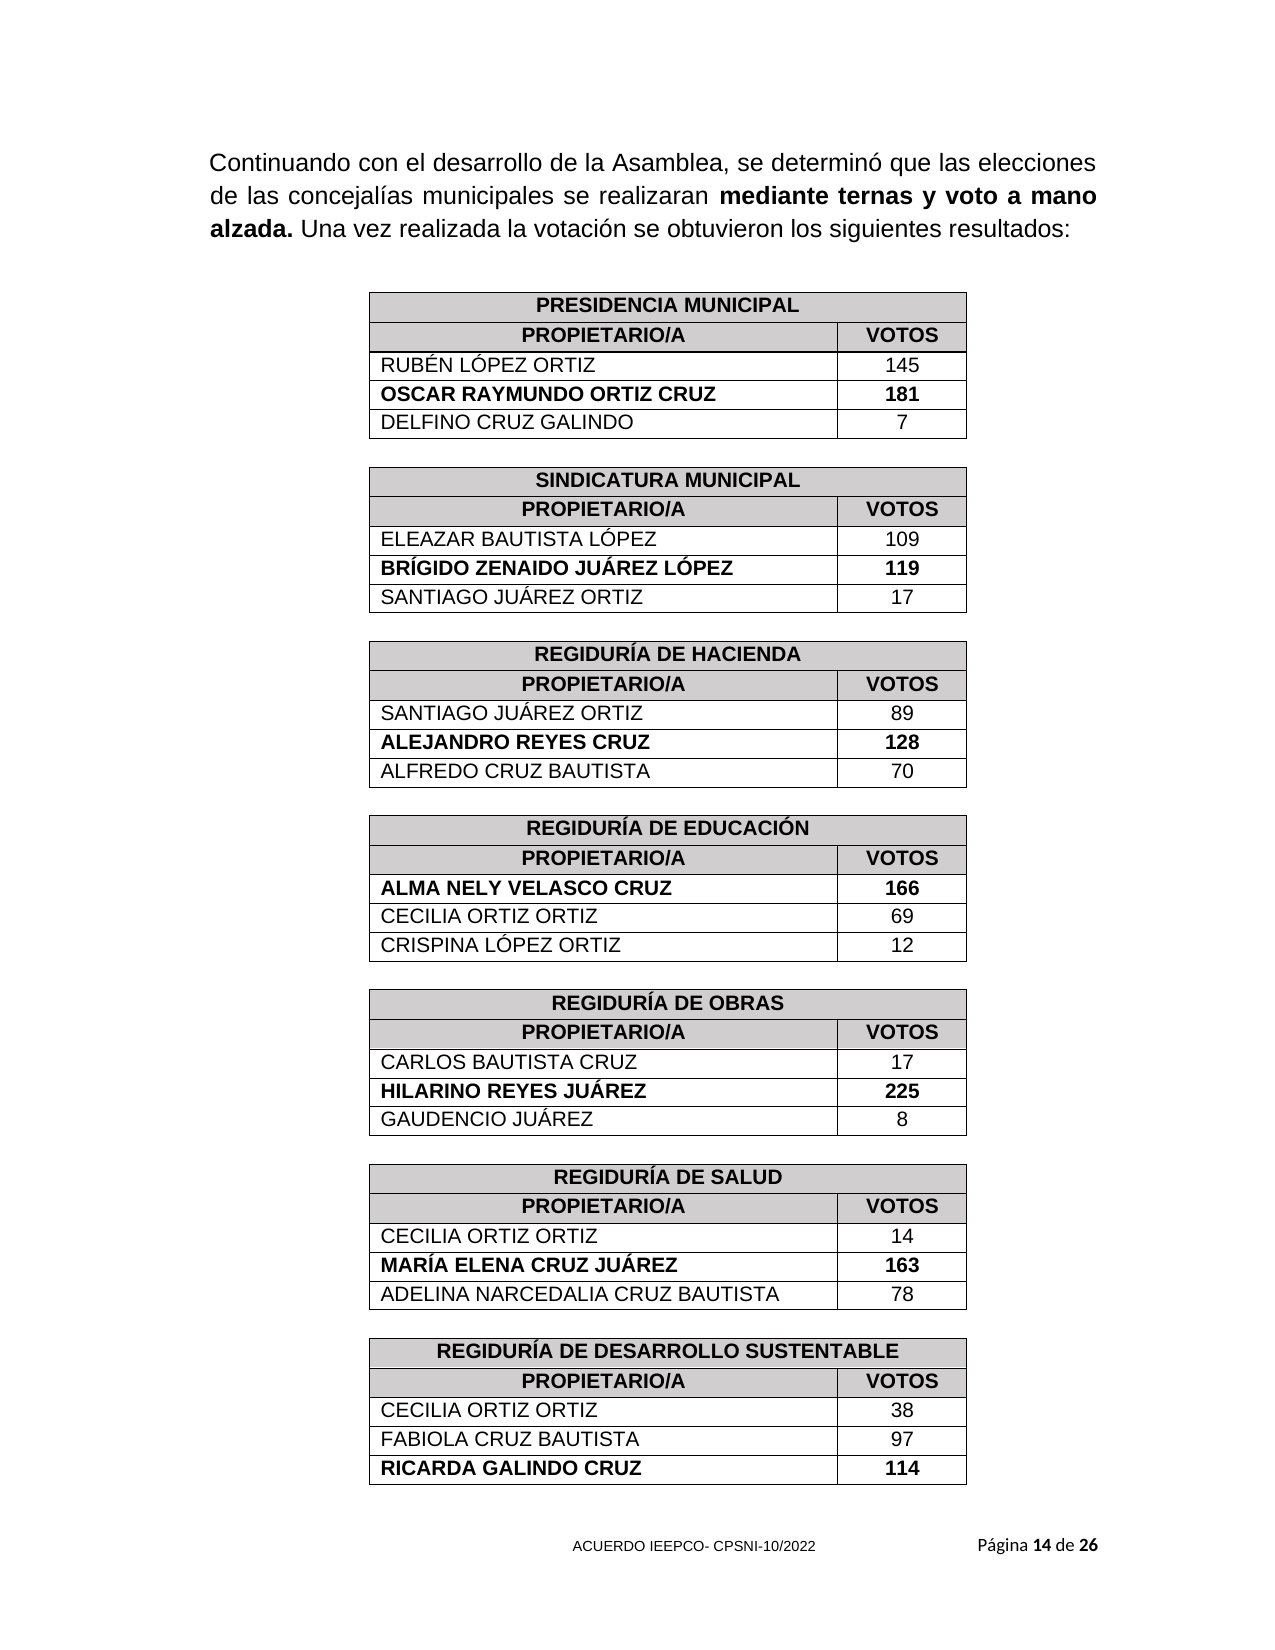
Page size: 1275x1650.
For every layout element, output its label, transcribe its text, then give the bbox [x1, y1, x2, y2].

table_cell 14 [838, 1224, 966, 1252]
table_cell CRISPINA LÓPEZ ORTIZ [370, 933, 837, 961]
table_cell FABIOLA CRUZ BAUTISTA [370, 1427, 837, 1455]
table_header REGIDURÍA DE EDUCACIÓN [370, 816, 966, 845]
table_cell 89 [838, 701, 966, 729]
table_cell SANTIAGO JUÁREZ ORTIZ [370, 701, 837, 729]
table_cell MARÍA ELENA CRUZ JUÁREZ [370, 1253, 837, 1281]
table_cell 78 [838, 1282, 966, 1309]
table_cell HILARINO REYES JUÁREZ [370, 1079, 837, 1106]
table_header PRESIDENCIA MUNICIPAL [370, 293, 966, 322]
table_cell RUBÉN LÓPEZ ORTIZ [370, 353, 837, 380]
table_header SINDICATURA MUNICIPAL [370, 468, 966, 496]
table_cell VOTOS [838, 1369, 966, 1397]
table_cell CARLOS BAUTISTA CRUZ [370, 1050, 837, 1077]
table_cell OSCAR RAYMUNDO ORTIZ CRUZ [370, 381, 837, 409]
table_cell CECILIA ORTIZ ORTIZ [370, 1224, 837, 1252]
table_cell 97 [838, 1427, 966, 1455]
table_cell 119 [838, 556, 966, 583]
table_cell 181 [838, 381, 966, 409]
table_cell ELEAZAR BAUTISTA LÓPEZ [370, 527, 837, 554]
table_cell RICARDA GALINDO CRUZ [370, 1456, 837, 1484]
table_cell 70 [838, 759, 966, 787]
table_header REGIDURÍA DE SALUD [370, 1165, 966, 1193]
table_cell DELFINO CRUZ GALINDO [370, 410, 837, 438]
table_cell VOTOS [838, 846, 966, 874]
table_cell ALMA NELY VELASCO CRUZ [370, 875, 837, 903]
table_cell PROPIETARIO/A [370, 1369, 837, 1397]
table_cell PROPIETARIO/A [370, 671, 837, 700]
table_header REGIDURÍA DE HACIENDA [370, 642, 966, 670]
table_cell BRÍGIDO ZENAIDO JUÁREZ LÓPEZ [370, 556, 837, 583]
table_cell 114 [838, 1456, 966, 1484]
table_cell 109 [838, 527, 966, 554]
table_header REGIDURÍA DE DESARROLLO SUSTENTABLE [370, 1339, 966, 1367]
table_cell 145 [838, 353, 966, 380]
table_cell PROPIETARIO/A [370, 846, 837, 874]
table_cell 128 [838, 730, 966, 758]
text Continuando con el desarrollo de la Asamblea, se determinó que las elecciones de las concejalías municipales se realizaran mediante ternas y voto a mano alzada. Una vez realizada la votación se obtuvieron los siguientes resultados: [209, 148, 1098, 242]
table_cell ALFREDO CRUZ BAUTISTA [370, 759, 837, 787]
table_cell ADELINA NARCEDALIA CRUZ BAUTISTA [370, 1282, 837, 1309]
table_cell PROPIETARIO/A [370, 323, 837, 351]
table_cell ALEJANDRO REYES CRUZ [370, 730, 837, 758]
table_cell 225 [838, 1079, 966, 1106]
table_cell GAUDENCIO JUÁREZ [370, 1107, 837, 1135]
table_cell CECILIA ORTIZ ORTIZ [370, 1398, 837, 1426]
table_cell VOTOS [838, 497, 966, 526]
table_cell 69 [838, 904, 966, 932]
table_cell 163 [838, 1253, 966, 1281]
table_cell 12 [838, 933, 966, 961]
table_cell 38 [838, 1398, 966, 1426]
table_cell VOTOS [838, 323, 966, 351]
table_cell 17 [838, 1050, 966, 1077]
table_cell VOTOS [838, 671, 966, 700]
table_cell CECILIA ORTIZ ORTIZ [370, 904, 837, 932]
table_cell 8 [838, 1107, 966, 1135]
table_cell PROPIETARIO/A [370, 1020, 837, 1048]
table_cell SANTIAGO JUÁREZ ORTIZ [370, 585, 837, 612]
table_cell VOTOS [838, 1020, 966, 1048]
table_cell 7 [838, 410, 966, 438]
table_cell 17 [838, 585, 966, 612]
table_cell VOTOS [838, 1194, 966, 1223]
table_cell PROPIETARIO/A [370, 497, 837, 526]
table_cell PROPIETARIO/A [370, 1194, 837, 1223]
table_header REGIDURÍA DE OBRAS [370, 990, 966, 1019]
table_cell 166 [838, 875, 966, 903]
